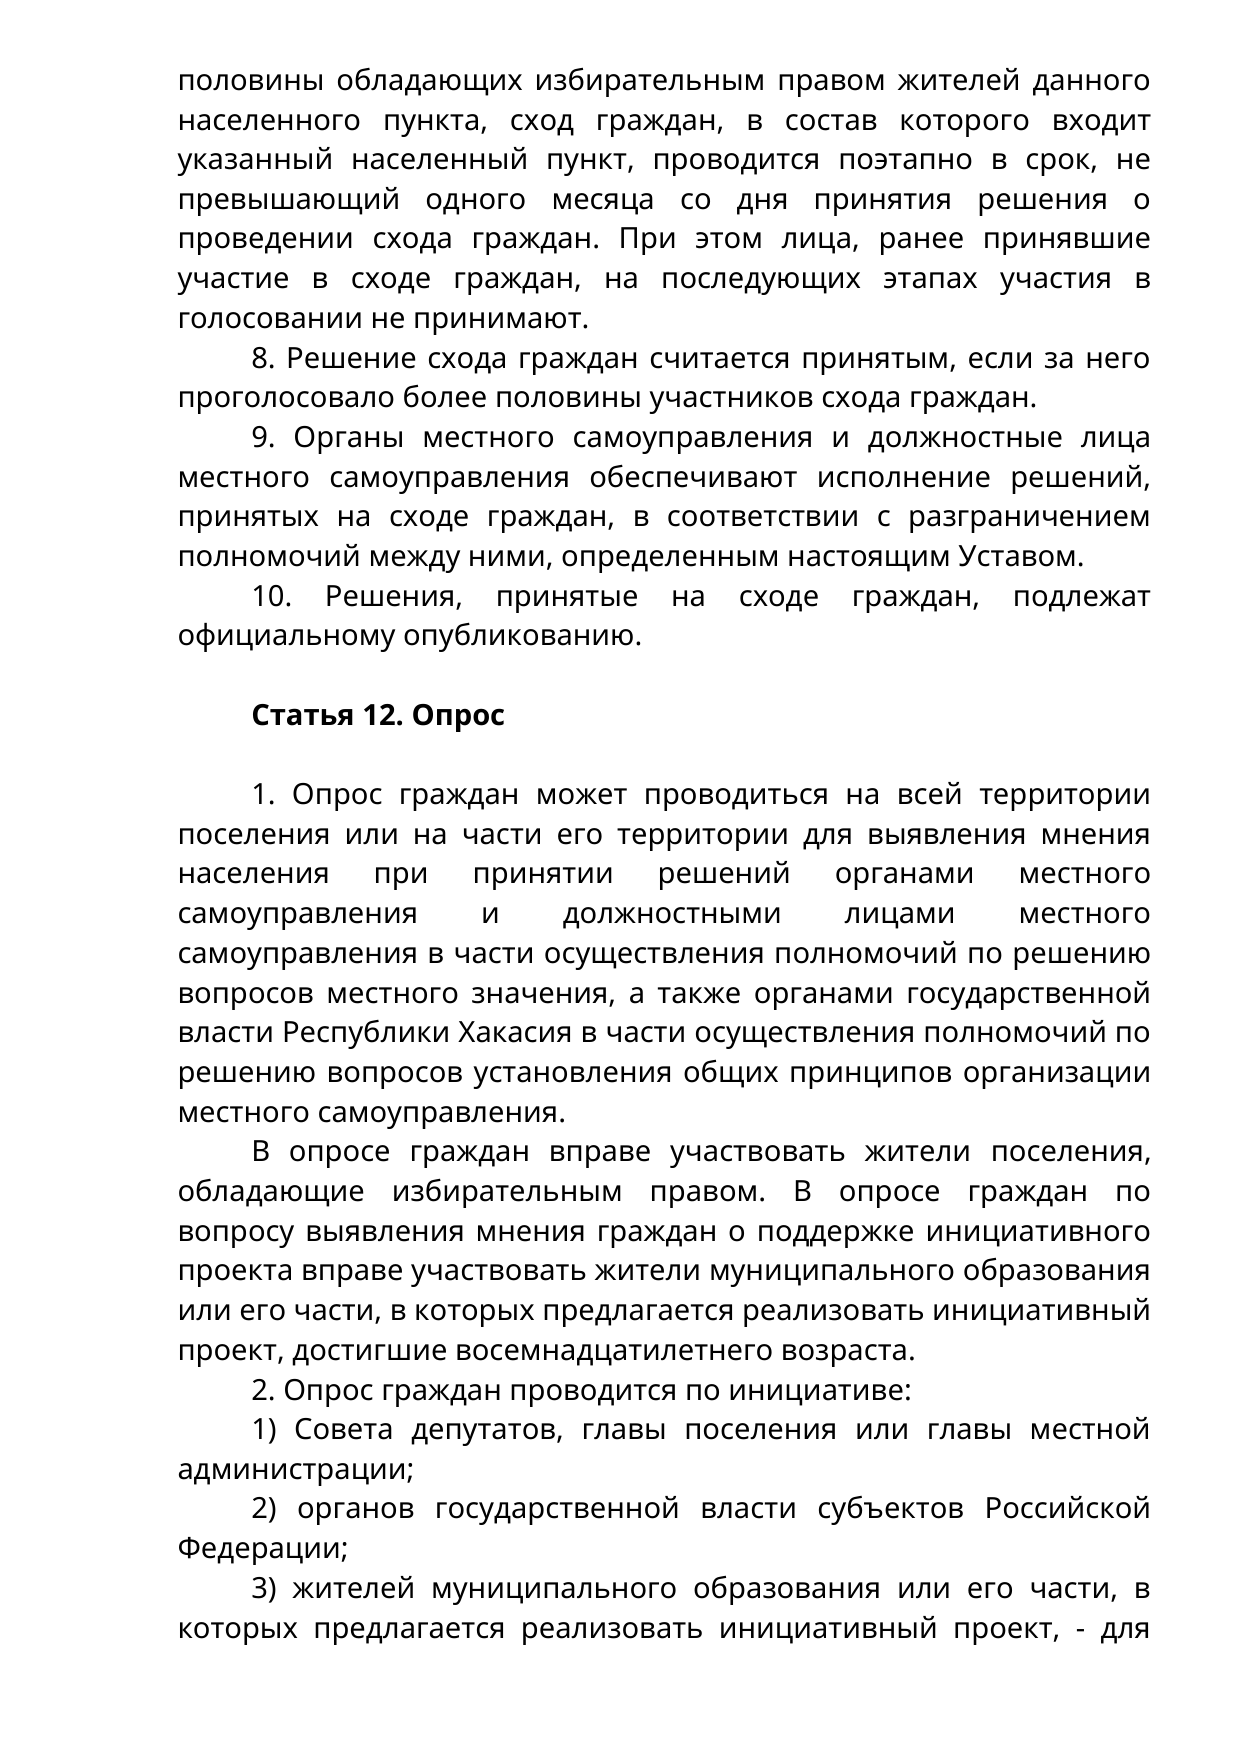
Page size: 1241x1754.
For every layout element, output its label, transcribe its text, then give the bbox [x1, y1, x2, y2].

text Статья 12. Опрос [177, 694, 1152, 734]
text 8. Решение схода граждан считается принятым, если за него проголосовало более половины участников схода граждан. [177, 337, 1152, 416]
text 2) органов государственной власти субъектов Российской Федерации; [177, 1488, 1152, 1567]
text 1) Совета депутатов, главы поселения или главы местной администрации; [177, 1408, 1152, 1488]
text 9. Органы местного самоуправления и должностные лица местного самоуправления обеспечивают исполнение решений, принятых на сходе граждан, в соответствии с разграничением полномочий между ними, определенным настоящим Уставом. [177, 416, 1152, 575]
text 1. Опрос граждан может проводиться на всей территории поселения или на части его территории для выявления мнения населения при принятии решений органами местного самоуправления и должностными лицами местного самоуправления в части осуществления полномочий по решению вопросов местного значения, а также органами государственной власти Республики Хакасия в части осуществления полномочий по решению вопросов установления общих принципов организации местного самоуправления. [177, 773, 1152, 1131]
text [177, 59, 1152, 337]
text 10. Решения, принятые на сходе граждан, подлежат официальному опубликованию. [177, 575, 1152, 654]
text 2. Опрос граждан проводится по инициативе: [177, 1369, 1152, 1408]
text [177, 1567, 1152, 1647]
text В опросе граждан вправе участвовать жители поселения, обладающие избирательным правом. В опросе граждан по вопросу выявления мнения граждан о поддержке инициативного проекта вправе участвовать жители муниципального образования или его части, в которых предлагается реализовать инициативный проект, достигшие восемнадцатилетнего возраста. [177, 1131, 1152, 1369]
